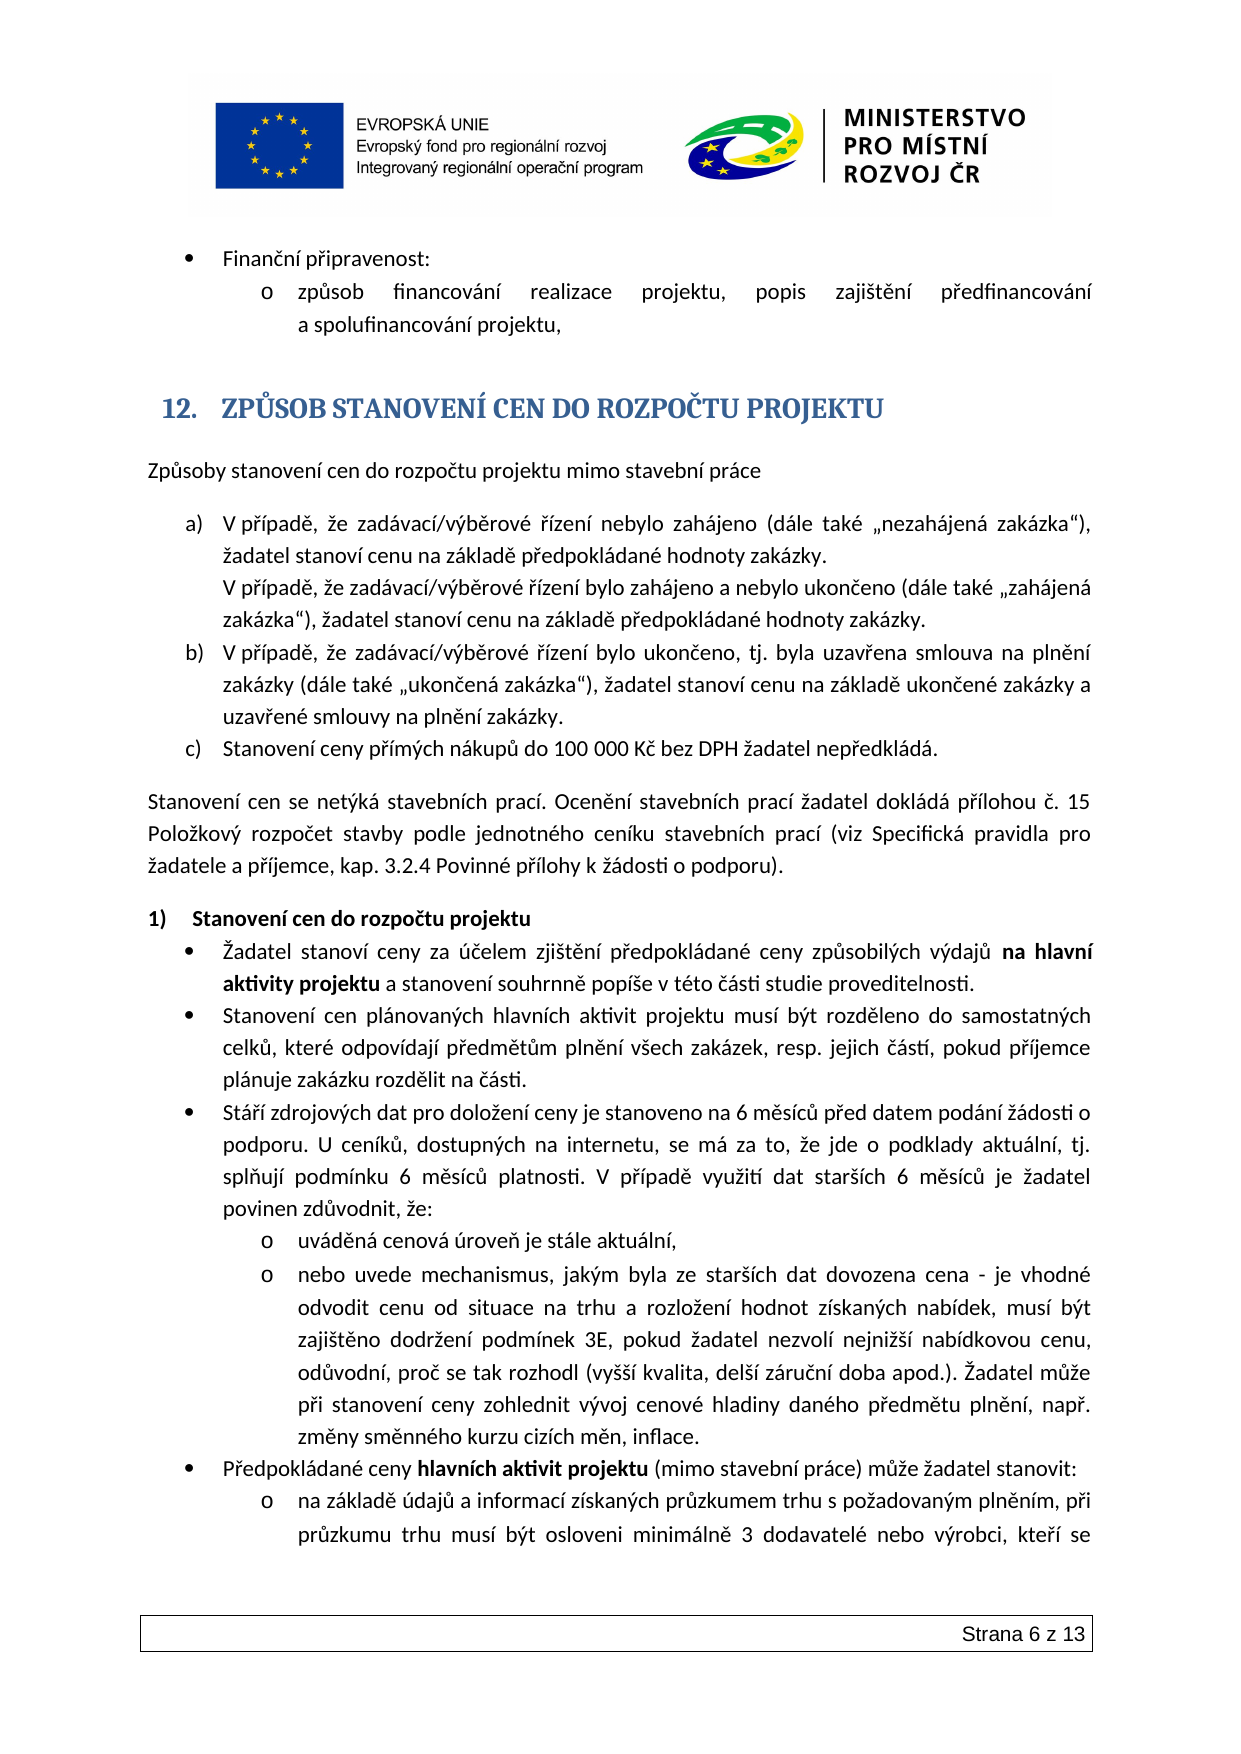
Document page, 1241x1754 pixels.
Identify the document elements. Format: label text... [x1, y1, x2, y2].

list způsob financování realizace projektu, popis zajištění předfinancování a spolufinancování projektu, [260, 277, 1093, 338]
list nebo uvede mechanismus, jakým byla ze starších dat dovozena cena - je vhodné odvodit cenu od situace na trhu a rozložení hodnot získaných nabídek, musí být zajištěno dodržení podmínek 3E, pokud žadatel nezvolí nejnižší nabídkovou cenu, odůvodní, proč se tak rozhodl (vyšší kvalita, delší záruční doba apod.). Žadatel může při stanovení ceny zohlednit vývoj cenové hladiny daného předmětu plnění, např. změny směnného kurzu cizích měn, inflace. [260, 1260, 1093, 1450]
list Předpokládané ceny hlavních aktivit projektu (mimo stavební práce) může žadatel stanovit: [185, 1454, 1093, 1482]
picture [187, 73, 1053, 217]
list Stanovení ceny přímých nákupů do 100 000 Kč bez DPH žadatel nepředkládá. [185, 734, 1093, 762]
list V případě, že zadávací/výběrové řízení nebylo zahájeno (dále také „nezahájená zakázka“), žadatel stanoví cenu na základě předpokládané hodnoty zakázky. [185, 509, 1093, 569]
list uváděná cenová úroveň je stále aktuální, [260, 1226, 1093, 1256]
text Způsoby stanovení cen do rozpočtu projektu mimo stavební práce [148, 456, 1093, 484]
list Stáří zdrojových dat pro doložení ceny je stanoveno na 6 měsíců před datem podání žádosti o podporu. U ceníků, dostupných na internetu, se má za to, že jde o podklady aktuální, tj. splňují podmínku 6 měsíců platnosti. V případě využití dat starších 6 měsíců je žadatel povinen zdůvodnit, že: [185, 1098, 1093, 1222]
list Žadatel stanoví ceny za účelem zjištění předpokládané ceny způsobilých výdajů na hlavní aktivity projektu a stanovení souhrnně popíše v této části studie proveditelnosti. [185, 937, 1093, 997]
list V případě, že zadávací/výběrové řízení bylo zahájeno a nebylo ukončeno (dále také „zahájená zakázka“), žadatel stanoví cenu na základě předpokládané hodnoty zakázky. [223, 573, 1093, 633]
list Stanovení cen do rozpočtu projektu [148, 904, 1093, 933]
list Stanovení cen plánovaných hlavních aktivit projektu musí být rozděleno do samostatných celků, které odpovídají předmětům plnění všech zakázek, resp. jejich částí, pokud příjemce plánuje zakázku rozdělit na části. [185, 1001, 1093, 1093]
text Stanovení cen se netýká stavebních prací. Ocenění stavebních prací žadatel dokládá přílohou č. 15 Položkový rozpočet stavby podle jednotného ceníku stavebních prací (viz Specifická pravidla pro žadatele a příjemce, kap. 3.2.4 Povinné přílohy k žádosti o podporu). [148, 787, 1093, 879]
list Finanční připravenost: [185, 244, 1093, 273]
subtitle Způsob stanovení cen do rozpočtu projektu [162, 392, 1093, 426]
list V případě, že zadávací/výběrové řízení bylo ukončeno, tj. byla uzavřena smlouva na plnění zakázky (dále také „ukončená zakázka“), žadatel stanoví cenu na základě ukončené zakázky a uzavřené smlouvy na plnění zakázky. [185, 638, 1093, 730]
